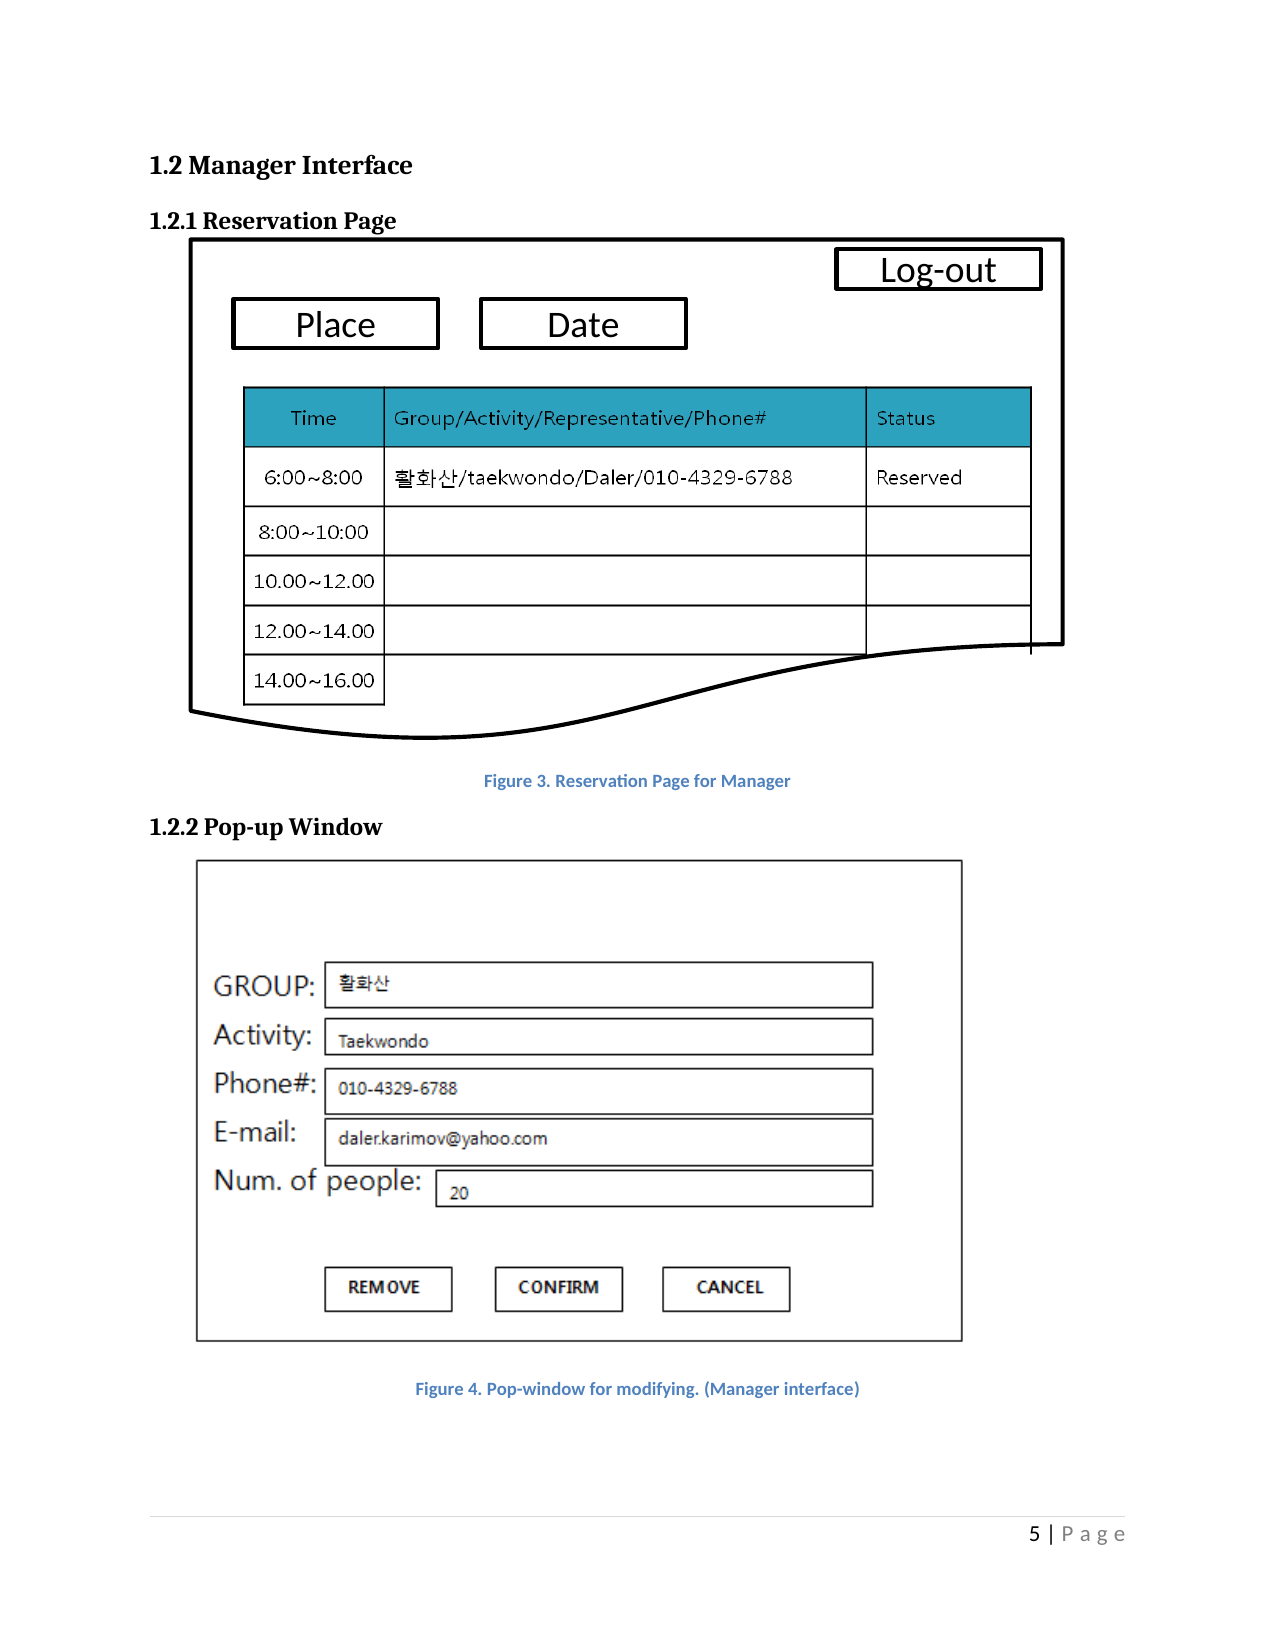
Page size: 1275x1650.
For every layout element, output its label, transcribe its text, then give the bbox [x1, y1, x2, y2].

picture [187, 846, 977, 1353]
subtitle 1.2 Manager Interface [150, 150, 1125, 181]
picture [233, 378, 1041, 714]
subtitle 1.2.2 Pop-up Window [150, 813, 1125, 842]
text Figure 4. Pop-window for modifying. (Manager interface) [150, 1377, 1125, 1400]
subtitle 1.2.1 Reservation Page [150, 207, 1125, 235]
text Figure 3. Reservation Page for Manager [150, 769, 1125, 792]
